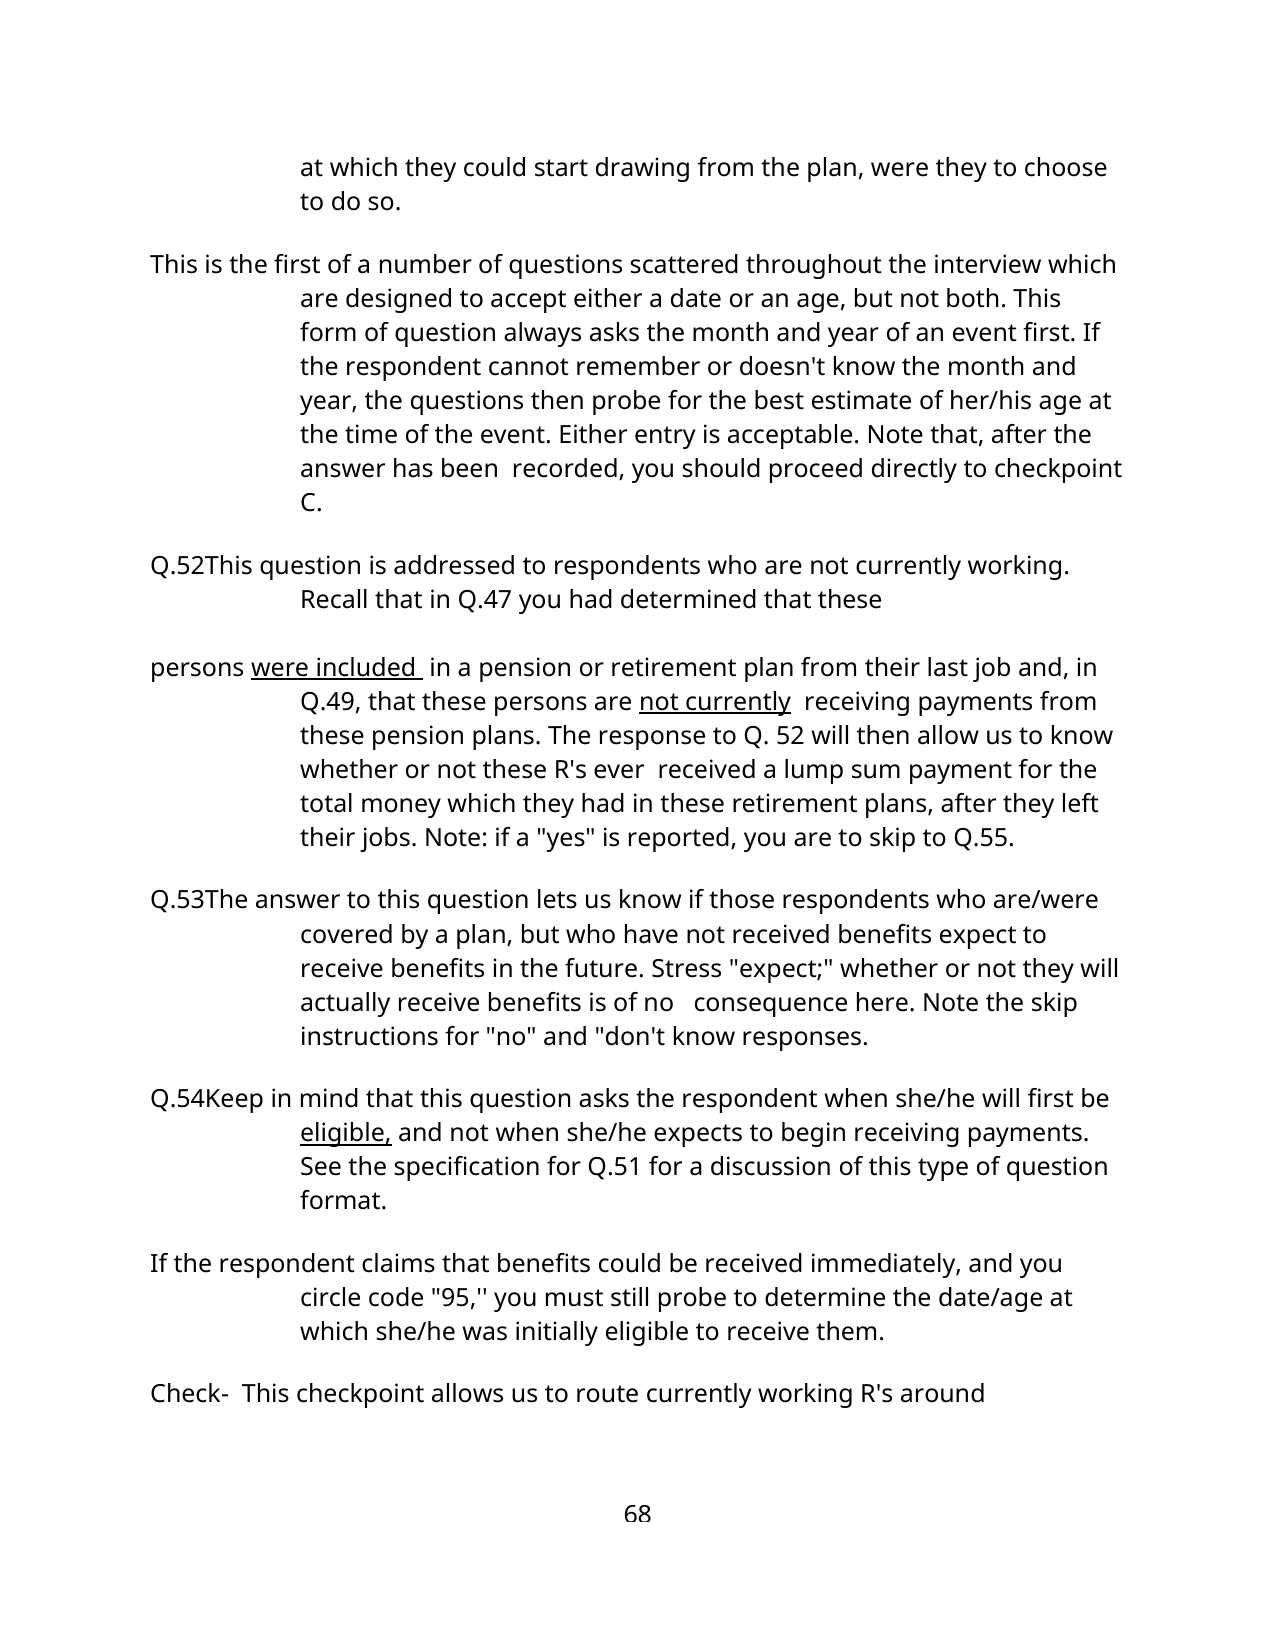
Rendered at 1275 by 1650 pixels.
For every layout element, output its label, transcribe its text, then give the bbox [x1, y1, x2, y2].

text persons were included in a pension or retirement plan from their last job and, in Q.49, that these persons are not currently receiving payments from these pension plans. The response to Q. 52 will then allow us to know whether or not these R's ever received a lump sum payment for the total money which they had in these retirement plans, after they left their jobs. Note: if a "yes" is reported, you are to skip to Q.55. [150, 649, 1125, 854]
text Q.53The answer to this question lets us know if those respondents who are/were covered by a plan, but who have not received benefits expect to receive benefits in the future. Stress "expect;" whether or not they will actually receive benefits is of no consequence here. Note the skip instructions for "no" and "don't know responses. [150, 882, 1125, 1052]
text Check- This checkpoint allows us to route currently working R's around [150, 1376, 1125, 1410]
text Q.54Keep in mind that this question asks the respondent when she/he will first be eligible, and not when she/he expects to begin receiving payments. See the specification for Q.51 for a discussion of this type of question format. [150, 1081, 1125, 1217]
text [150, 150, 1125, 218]
text This is the first of a number of questions scattered throughout the interview which are designed to accept either a date or an age, but not both. This form of question always asks the month and year of an event first. If the respondent cannot remember or doesn't know the month and year, the questions then probe for the best estimate of her/his age at the time of the event. Either entry is acceptable. Note that, after the answer has been recorded, you should proceed directly to checkpoint C. [150, 246, 1125, 519]
text Q.52This question is addressed to respondents who are not currently working. Recall that in Q.47 you had determined that these [150, 547, 1125, 615]
text If the respondent claims that benefits could be received immediately, and you circle code "95,'' you must still probe to determine the date/age at which she/he was initially eligible to receive them. [150, 1245, 1125, 1348]
